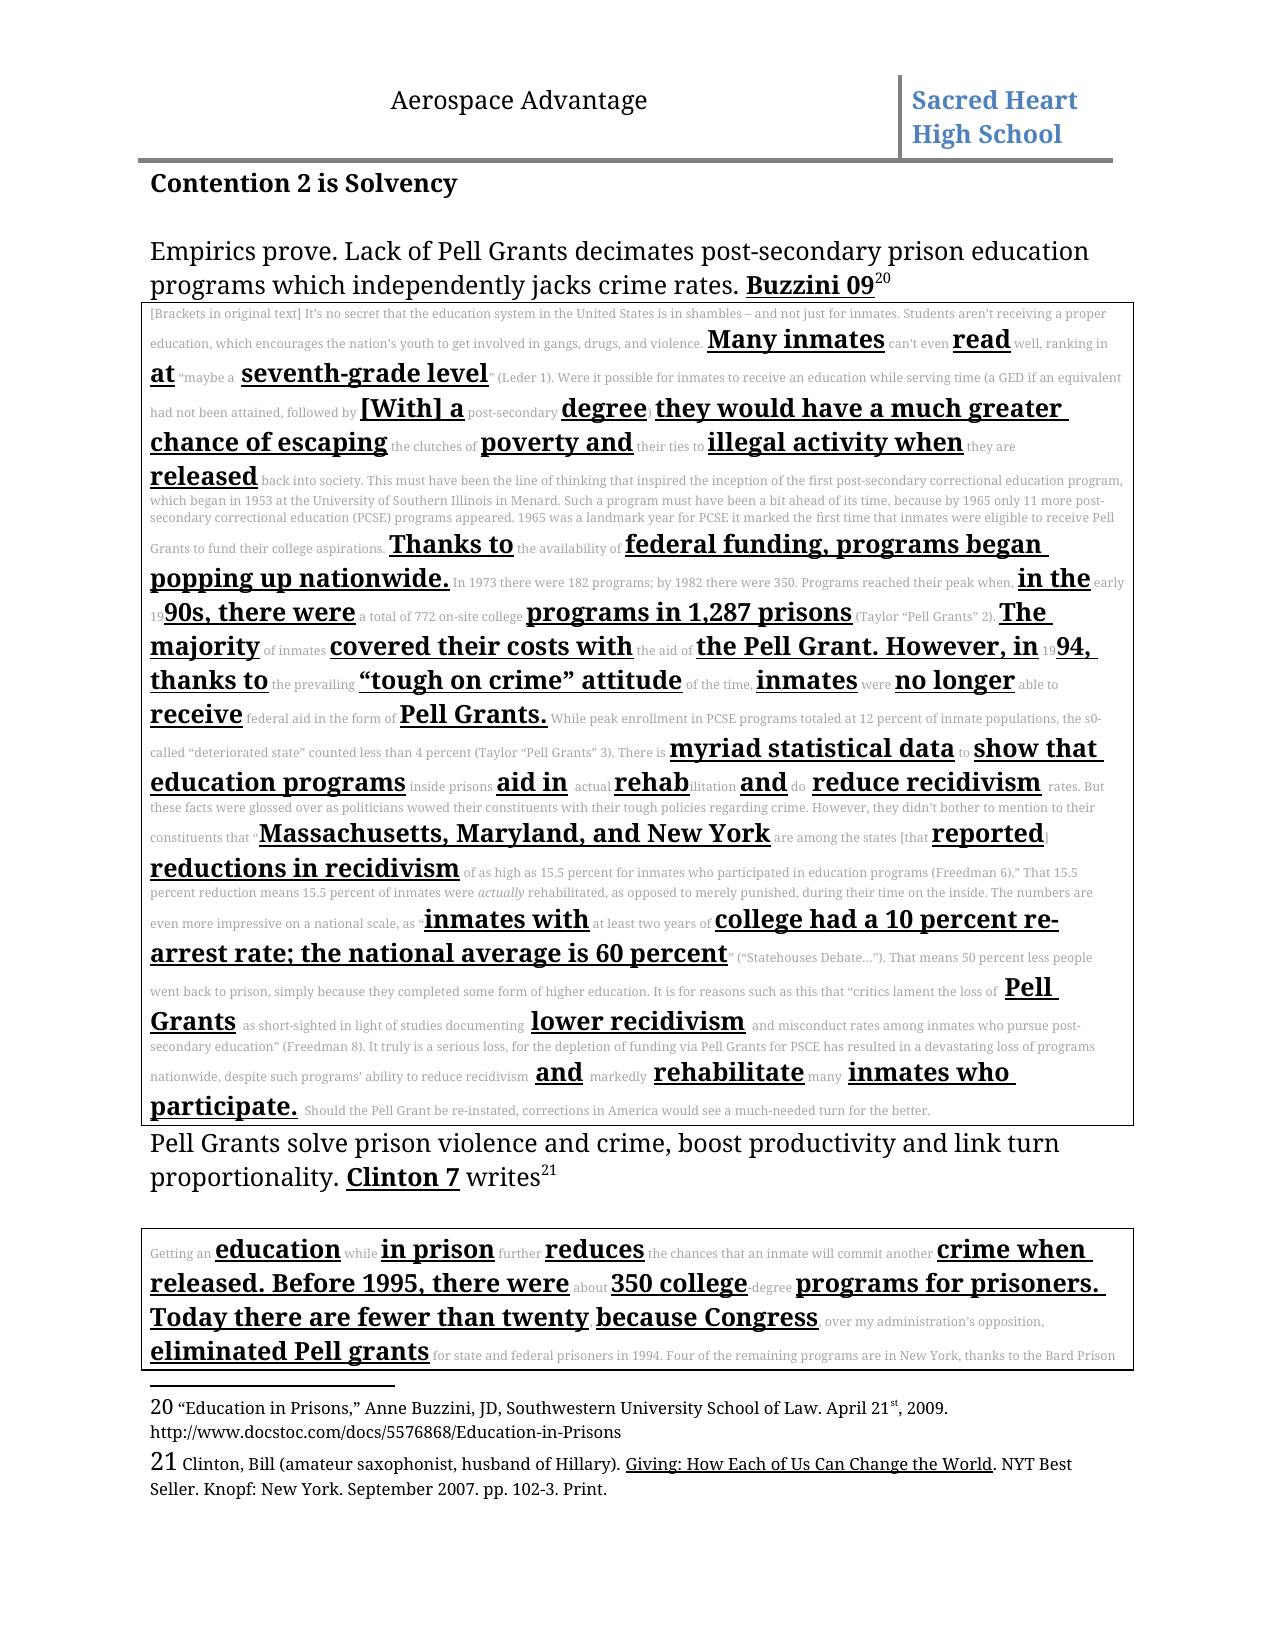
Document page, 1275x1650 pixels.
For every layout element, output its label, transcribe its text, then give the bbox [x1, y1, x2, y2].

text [142, 1229, 1133, 1369]
text Pell Grants solve prison violence and crime, boost productivity and link turn proportionality. Clinton 7 writes [150, 1126, 1125, 1194]
text Empirics prove. Lack of Pell Grants decimates post-secondary prison education programs which independently jacks crime rates. Buzzini 09 [150, 234, 1125, 302]
text [Brackets in original text] It’s no secret that the education system in the United States is in shambles – and not just for inmates. Students aren’t receiving a proper education, which encourages the nation’s youth to get involved in gangs, drugs, and violence. Many inmates can’t even read well, ranking in at “maybe a seventh-grade level” (Leder 1). Were it possible for inmates to receive an education while serving time (a GED if an equivalent had not been attained, followed by [With] a post-secondary degree) they would have a much greater chance of escaping the clutches of poverty and their ties to illegal activity when they are released back into society. This must have been the line of thinking that inspired the inception of the first post-secondary correctional education program, which began in 1953 at the University of Southern Illinois in Menard. Such a program must have been a bit ahead of its time, because by 1965 only 11 more post-secondary correctional education (PCSE) programs appeared. 1965 was a landmark year for PCSE it marked the first time that inmates were eligible to receive Pell Grants to fund their college aspirations. Thanks to the availability of federal funding, programs began popping up nationwide. In 1973 there were 182 programs; by 1982 there were 350. Programs reached their peak when, in the early 1990s, there were a total of 772 on-site college programs in 1,287 prisons (Taylor “Pell Grants” 2). The majority of inmates covered their costs with the aid of the Pell Grant. However, in 1994, thanks to the prevailing “tough on crime” attitude of the time, inmates were no longer able to receive federal aid in the form of Pell Grants. While peak enrollment in PCSE programs totaled at 12 percent of inmate populations, the s0-called “deteriorated state” counted less than 4 percent (Taylor “Pell Grants” 3). There is myriad statistical data to show that education programs inside prisons aid in actual rehabilitation and do reduce recidivism rates. But these facts were glossed over as politicians wowed their constituents with their tough policies regarding crime. However, they didn’t bother to mention to their constituents that “Massachusetts, Maryland, and New York are among the states [that reported] reductions in recidivism of as high as 15.5 percent for inmates who participated in education programs (Freedman 6).” That 15.5 percent reduction means 15.5 percent of inmates were actually rehabilitated, as opposed to merely punished, during their time on the inside. The numbers are even more impressive on a national scale, as “inmates with at least two years of college had a 10 percent re-arrest rate; the national average is 60 percent” (“Statehouses Debate…”). That means 50 percent less people went back to prison, simply because they completed some form of higher education. It is for reasons such as this that “critics lament the loss of Pell Grants as short-sighted in light of studies documenting lower recidivism and misconduct rates among inmates who pursue post-secondary education” (Freedman 8). It truly is a serious loss, for the depletion of funding via Pell Grants for PSCE has resulted in a devastating loss of programs nationwide, despite such programs’ ability to reduce recidivism and markedly rehabilitate many inmates who participate. Should the Pell Grant be re-instated, corrections in America would see a much-needed turn for the better. [142, 303, 1133, 1125]
text Contention 2 is Solvency [150, 166, 1125, 200]
